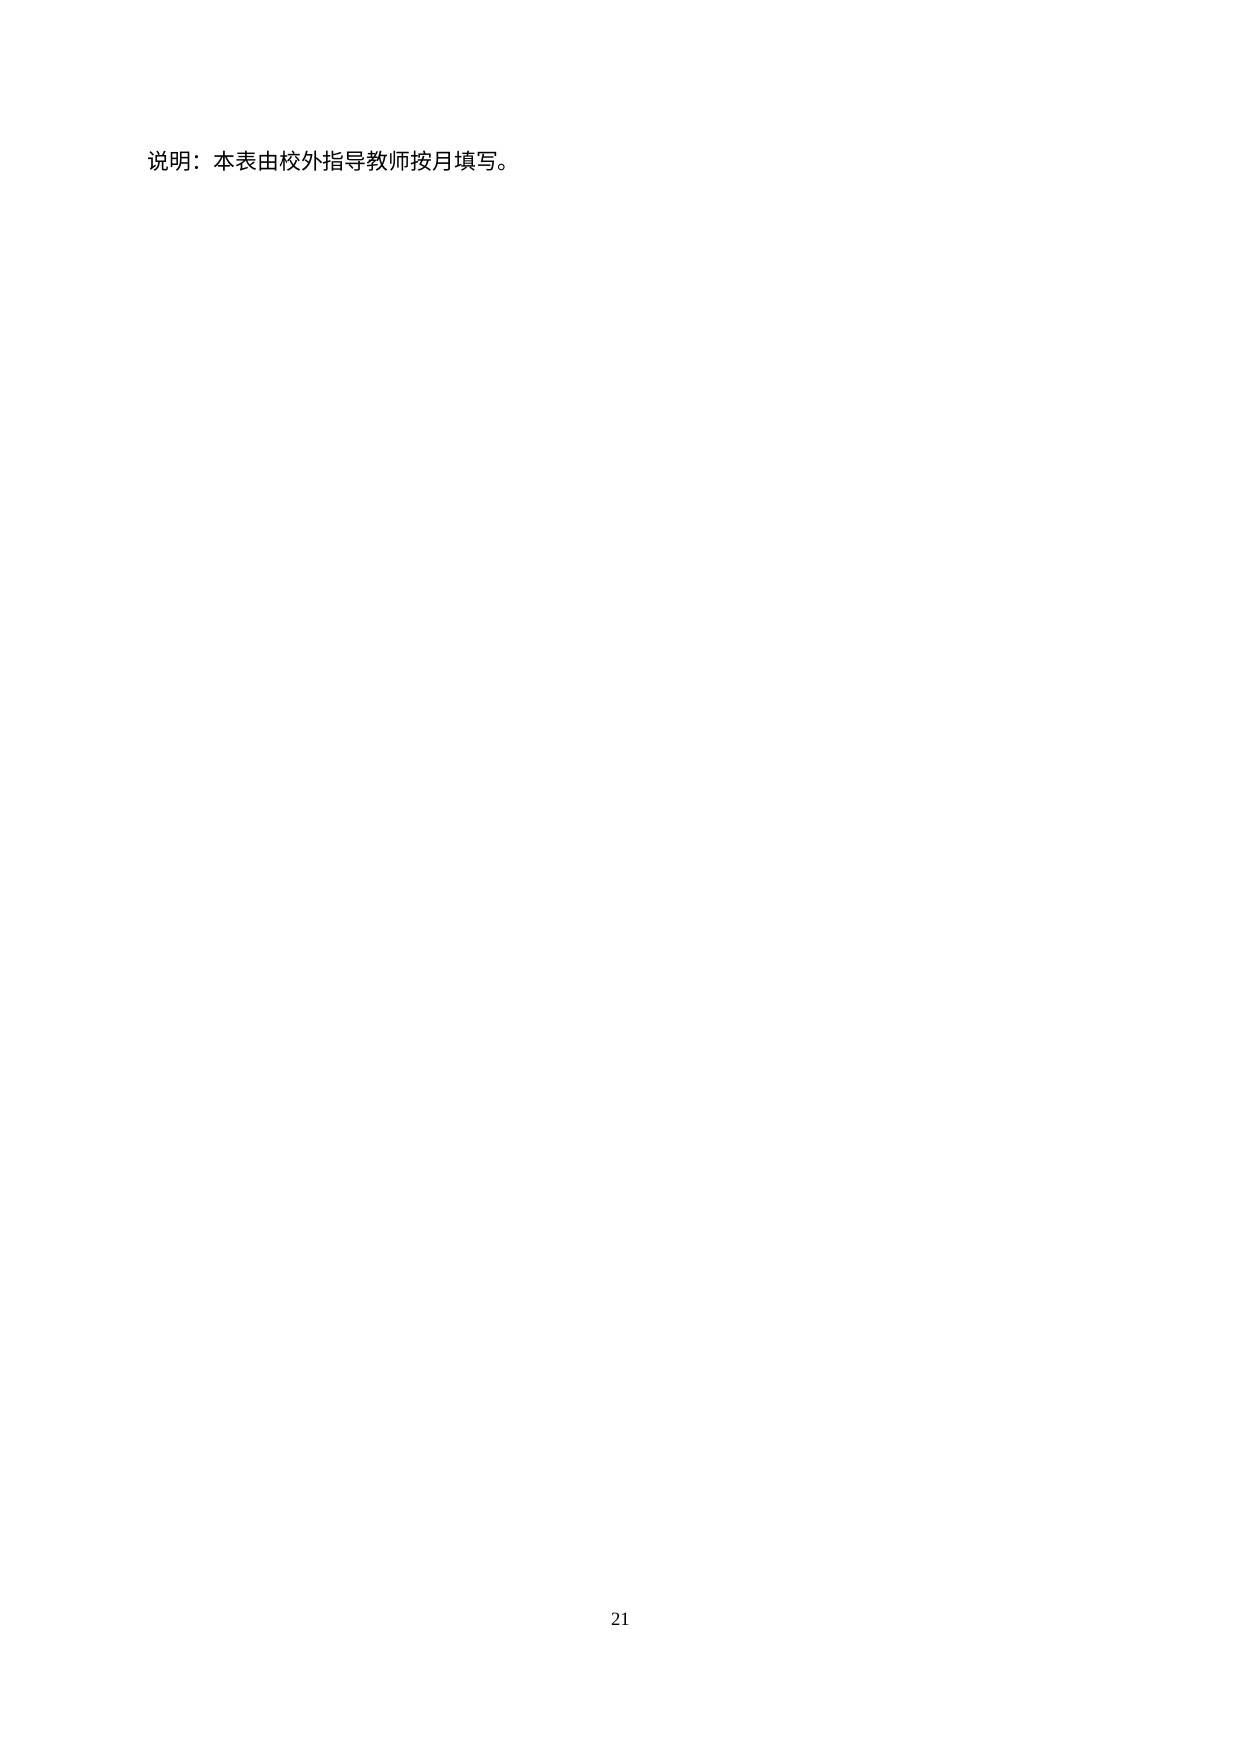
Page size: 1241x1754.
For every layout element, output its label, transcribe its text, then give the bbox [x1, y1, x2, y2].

text 说明：本表由校外指导教师按月填写。 [148, 143, 1092, 176]
